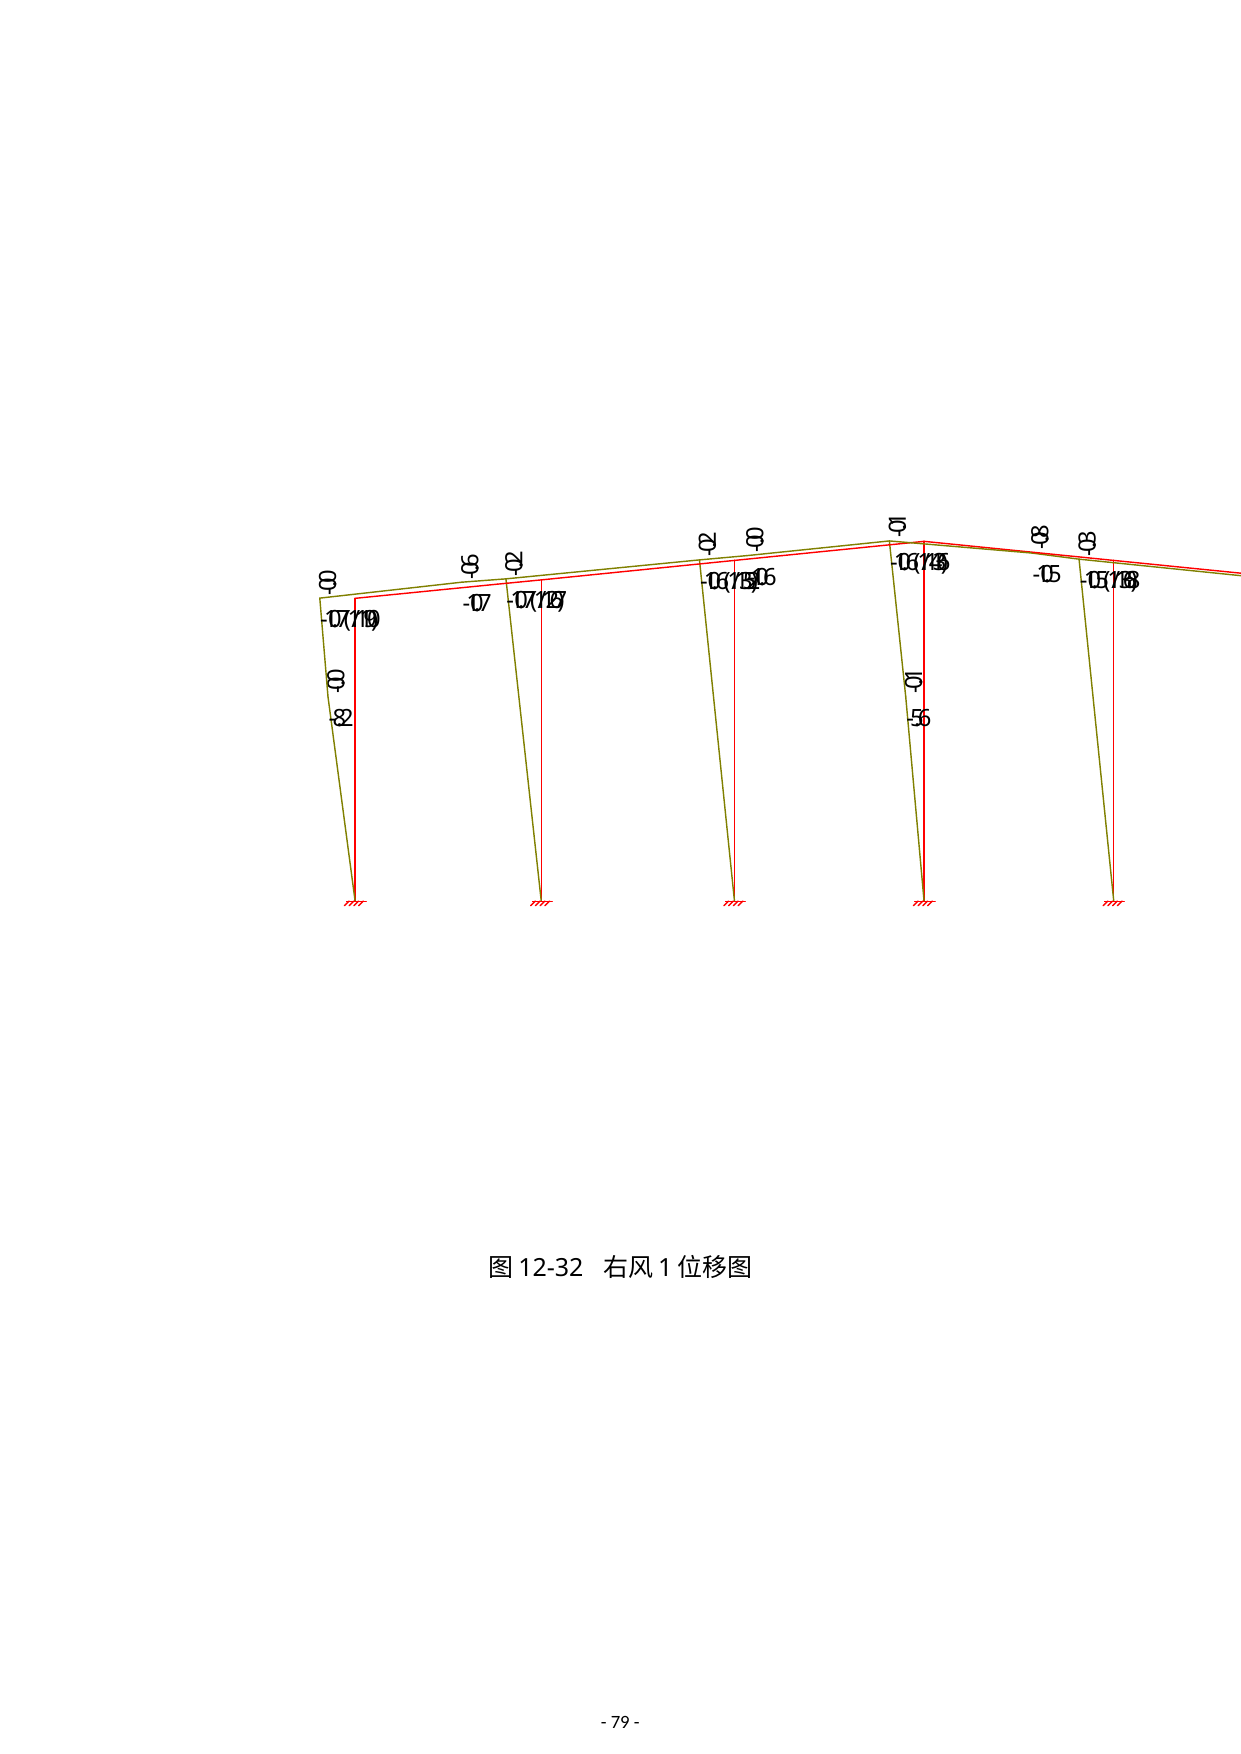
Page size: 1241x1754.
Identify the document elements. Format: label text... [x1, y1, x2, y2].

text 图12-32 右风1位移图 [148, 1242, 1093, 1289]
